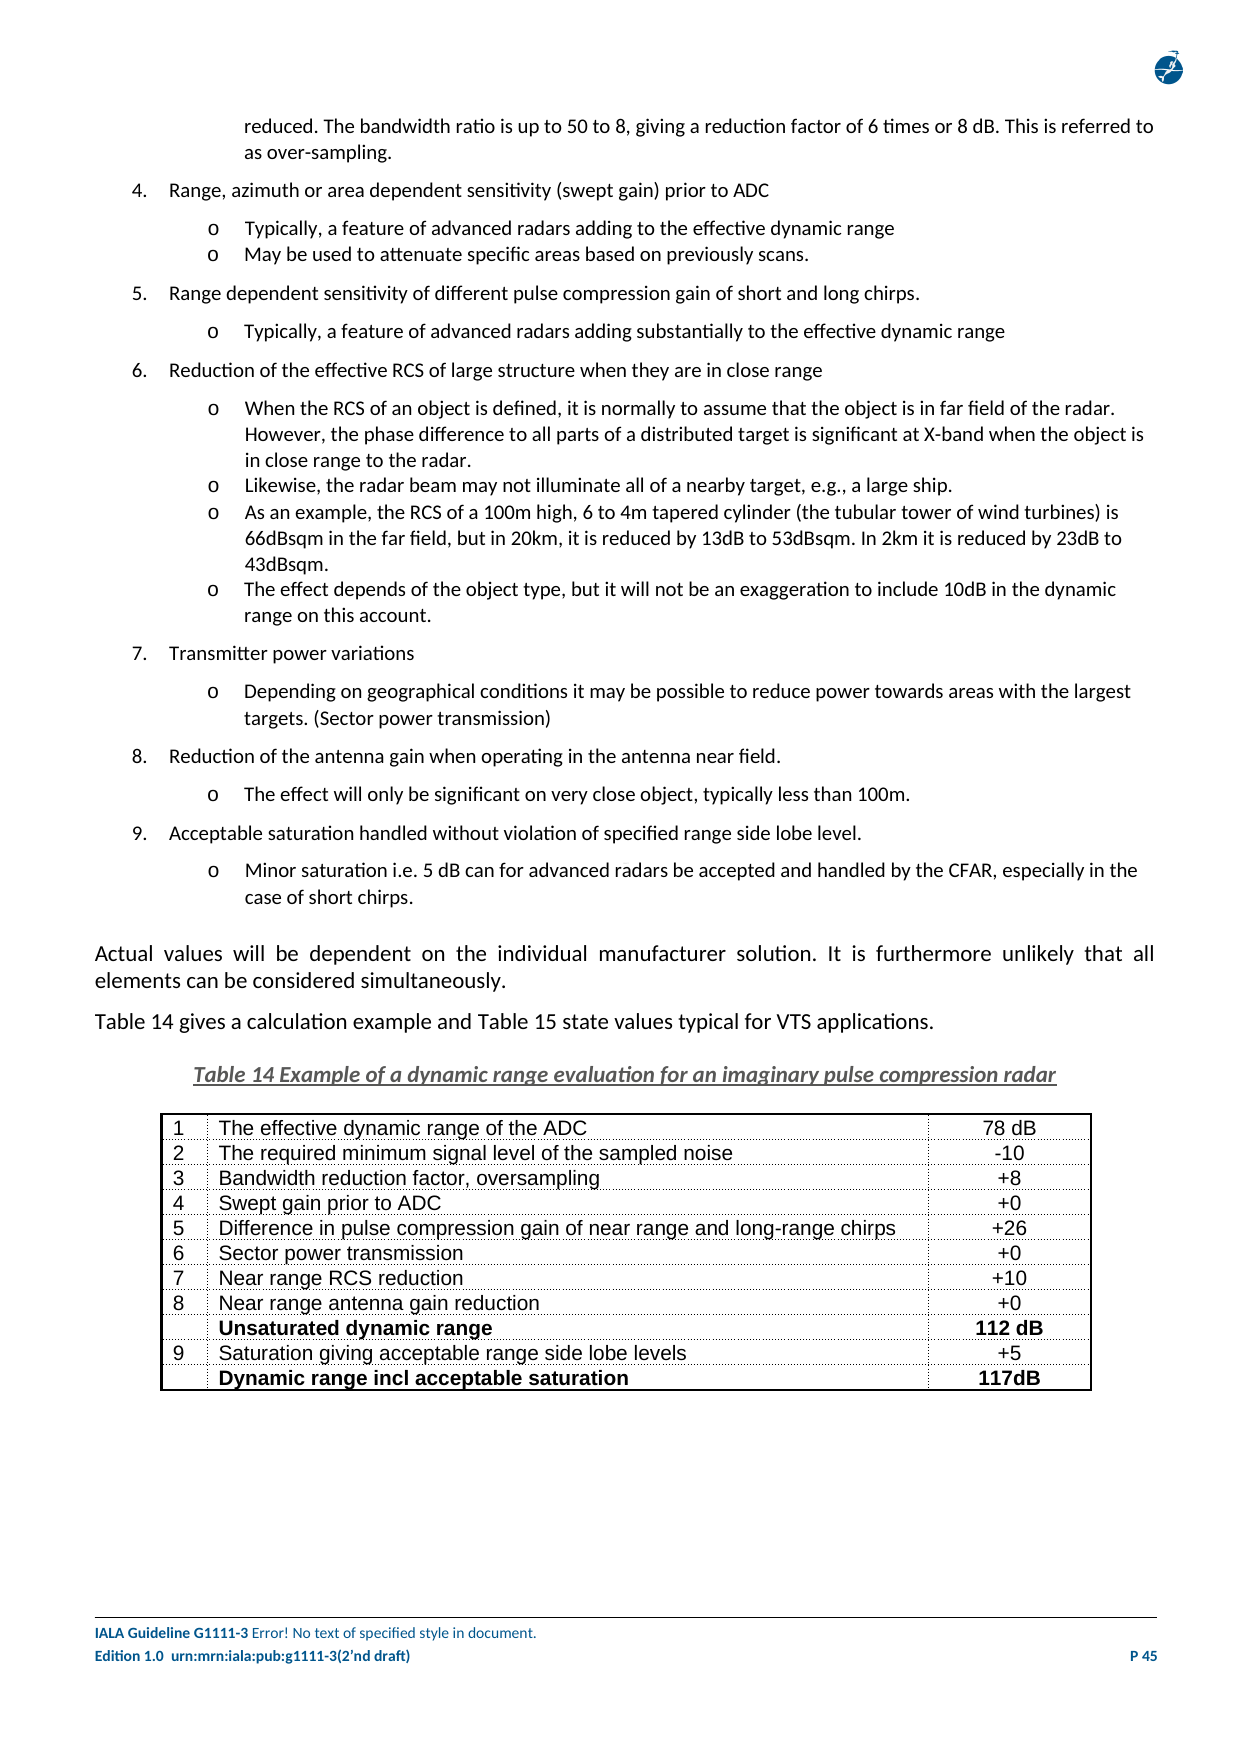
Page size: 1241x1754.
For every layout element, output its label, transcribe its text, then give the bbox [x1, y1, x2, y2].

table_cell +5 [928, 1339, 1090, 1364]
table_cell 6 [163, 1239, 207, 1264]
table_cell +0 [928, 1189, 1090, 1214]
table_cell Sector power transmission [207, 1239, 928, 1264]
table_cell +26 [928, 1214, 1090, 1239]
list Range dependent sensitivity of different pulse compression gain of short and long chirps. [132, 280, 1157, 306]
table_cell Difference in pulse compression gain of near range and long-range chirps [207, 1214, 928, 1239]
table_header The effective dynamic range of the ADC [207, 1115, 928, 1139]
list Transmitter power variations [132, 641, 1157, 666]
table_cell +10 [928, 1264, 1090, 1289]
list When the RCS of an object is defined, it is normally to assume that the object is in far field of the radar. However, the phase difference to all parts of a distributed target is significant at X-band when the object is in close range to the radar. [207, 395, 1157, 472]
text Actual values will be dependent on the individual manufacturer solution. It is furthermore unlikely that all elements can be considered simultaneously. [94, 939, 1157, 995]
table_cell Unsaturated dynamic range [207, 1314, 928, 1339]
picture [1123, 0, 1241, 119]
table_cell -10 [928, 1139, 1090, 1164]
table_cell Dynamic range incl acceptable saturation [207, 1364, 928, 1389]
table_cell +0 [928, 1239, 1090, 1264]
list May be used to attenuate specific areas based on previously scans. [207, 241, 1157, 268]
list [207, 114, 1157, 164]
table_cell Swept gain prior to ADC [207, 1189, 928, 1214]
list Minor saturation i.e. 5 dB can for advanced radars be accepted and handled by the CFAR, especially in the case of short chirps. [207, 858, 1157, 909]
list As an example, the RCS of a 100m high, 6 to 4m tapered cylinder (the tubular tower of wind turbines) is 66dBsqm in the far field, but in 20km, it is reduced by 13dB to 53dBsqm. In 2km it is reduced by 23dB to 43dBsqm. [207, 499, 1157, 576]
table_cell 9 [163, 1339, 207, 1364]
table_cell Bandwidth reduction factor, oversampling [207, 1164, 928, 1189]
table_cell [163, 1314, 207, 1339]
table_cell 112 dB [928, 1314, 1090, 1339]
table_cell 2 [163, 1139, 207, 1164]
list Typically, a feature of advanced radars adding substantially to the effective dynamic range [207, 318, 1157, 345]
list Typically, a feature of advanced radars adding to the effective dynamic range [207, 215, 1157, 241]
list Reduction of the effective RCS of large structure when they are in close range [132, 357, 1157, 383]
table_cell [163, 1364, 207, 1389]
list Acceptable saturation handled without violation of specified range side lobe level. [132, 820, 1157, 845]
table_header 1 [163, 1115, 207, 1139]
table_cell Near range RCS reduction [207, 1264, 928, 1289]
table_cell +8 [928, 1164, 1090, 1189]
table_cell The required minimum signal level of the sampled noise [207, 1139, 928, 1164]
table_cell 5 [163, 1214, 207, 1239]
table_cell +0 [928, 1289, 1090, 1314]
table_cell 117dB [928, 1364, 1090, 1389]
text Table 14 Example of a dynamic range evaluation for an imaginary pulse compression radar [94, 1060, 1157, 1088]
table_cell 4 [163, 1189, 207, 1214]
table_cell 8 [163, 1289, 207, 1314]
table_cell Near range antenna gain reduction [207, 1289, 928, 1314]
list Range, azimuth or area dependent sensitivity (swept gain) prior to ADC [132, 177, 1157, 202]
table_header 78 dB [928, 1115, 1090, 1139]
list Reduction of the antenna gain when operating in the antenna near field. [132, 743, 1157, 768]
table_cell 7 [163, 1264, 207, 1289]
list The effect depends of the object type, but it will not be an exaggeration to include 10dB in the dynamic range on this account. [207, 576, 1157, 628]
table_cell Saturation giving acceptable range side lobe levels [207, 1339, 928, 1364]
list The effect will only be significant on very close object, typically less than 100m. [207, 781, 1157, 807]
table_cell 3 [163, 1164, 207, 1189]
list Likewise, the radar beam may not illuminate all of a nearby target, e.g., a large ship. [207, 472, 1157, 499]
list Depending on geographical conditions it may be possible to reduce power towards areas with the largest targets. (Sector power transmission) [207, 678, 1157, 730]
text Table 14 gives a calculation example and Table 15 state values typical for VTS applications. [94, 1007, 1157, 1035]
